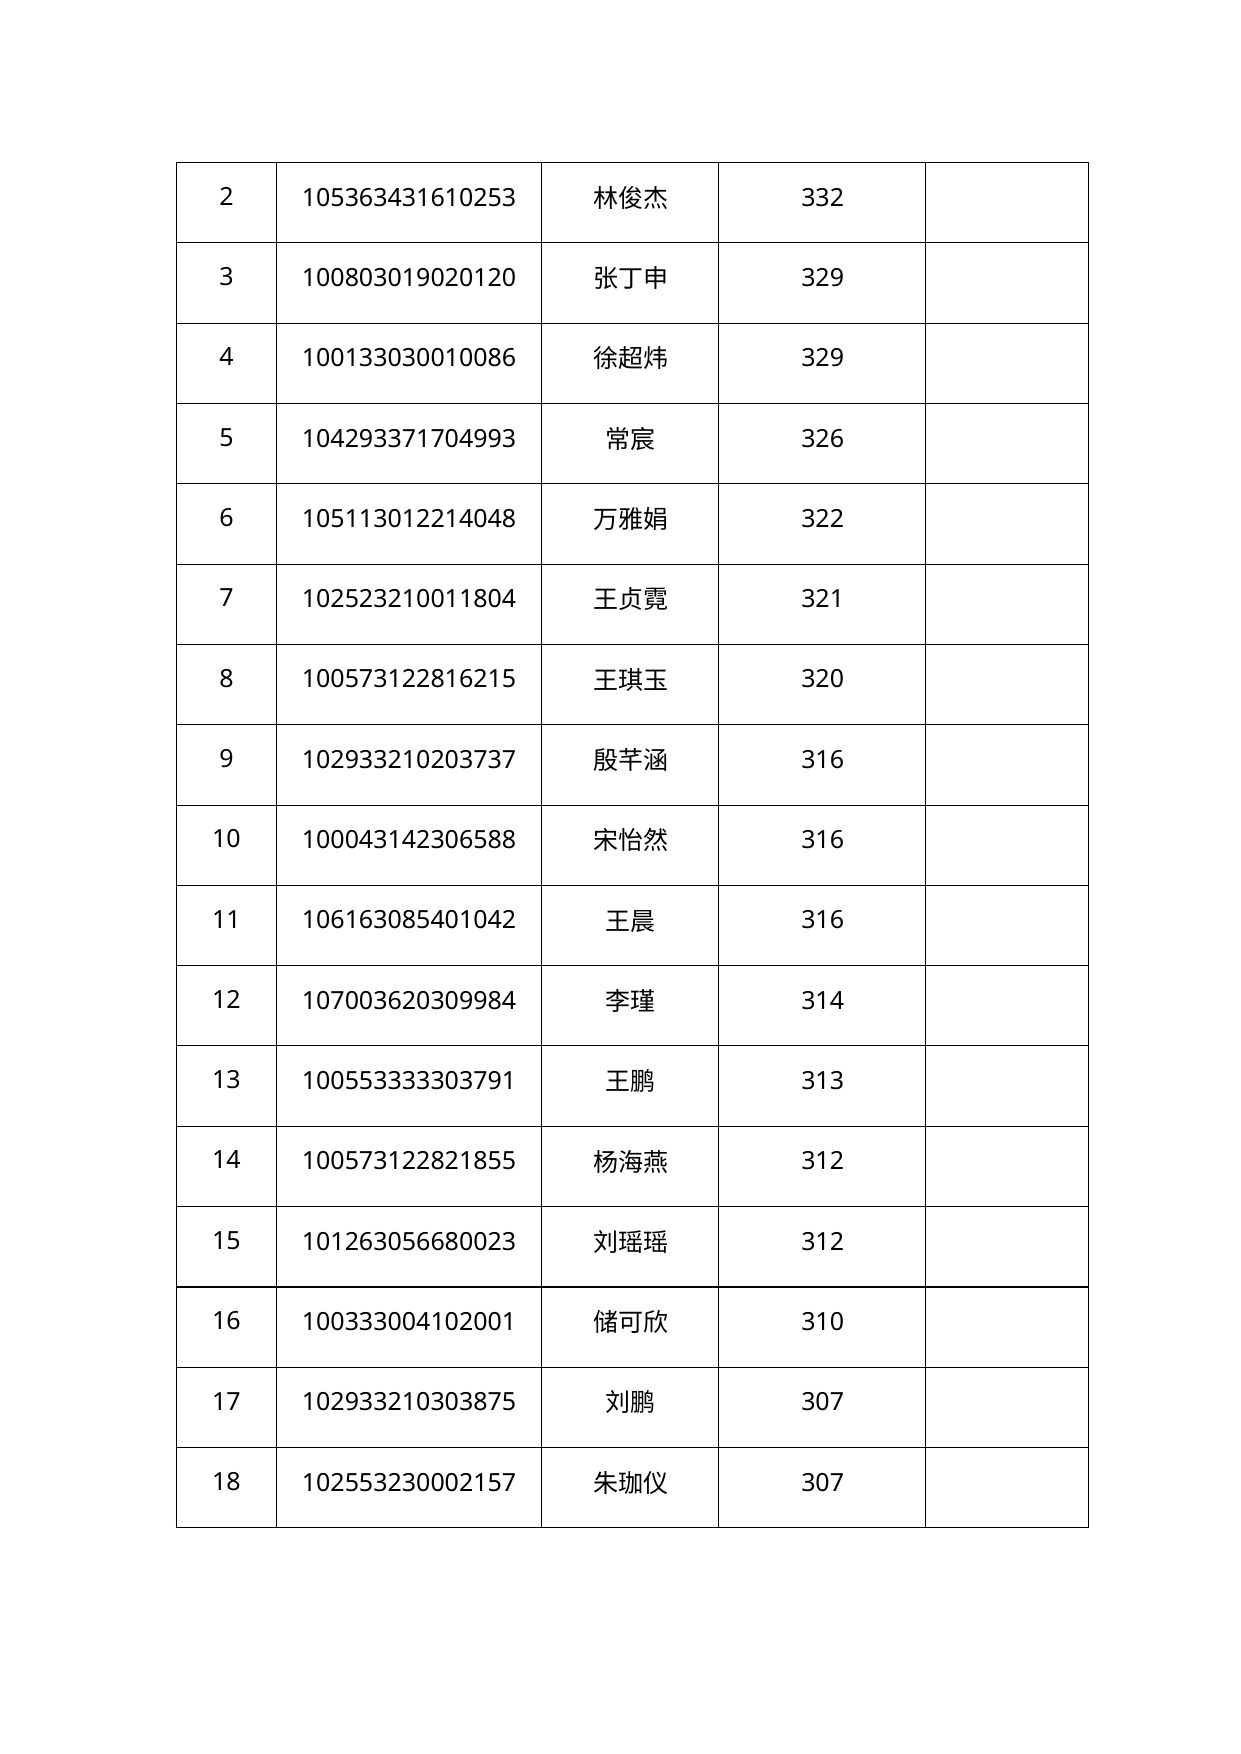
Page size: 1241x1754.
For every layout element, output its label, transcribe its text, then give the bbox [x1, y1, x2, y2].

table_cell [926, 243, 1088, 323]
table_cell 徐超炜 [542, 324, 718, 403]
table_cell 朱珈仪 [542, 1448, 718, 1527]
table_cell 100333004102001 [277, 1288, 541, 1367]
table_cell 313 [719, 1046, 925, 1126]
table_cell 王鹏 [542, 1046, 718, 1126]
table_cell 316 [719, 806, 925, 885]
table_cell 张丁申 [542, 243, 718, 323]
table_cell [926, 163, 1088, 242]
table_cell [926, 324, 1088, 403]
table_cell 100573122821855 [277, 1127, 541, 1206]
table_cell [926, 966, 1088, 1045]
table_cell 314 [719, 966, 925, 1045]
table_cell 312 [719, 1127, 925, 1206]
table_cell 刘鹏 [542, 1368, 718, 1447]
table_cell [926, 1368, 1088, 1447]
table_cell 2 [177, 163, 276, 242]
table_cell 刘瑶瑶 [542, 1207, 718, 1286]
table_cell [926, 565, 1088, 644]
table_cell 307 [719, 1368, 925, 1447]
table_cell 3 [177, 243, 276, 323]
table_cell 107003620309984 [277, 966, 541, 1045]
table_cell 101263056680023 [277, 1207, 541, 1286]
table_cell 105363431610253 [277, 163, 541, 242]
table_cell [926, 1207, 1088, 1286]
table_cell 320 [719, 645, 925, 724]
table_cell 常宸 [542, 404, 718, 483]
table_cell [926, 806, 1088, 885]
table_cell 9 [177, 725, 276, 804]
table_cell 100573122816215 [277, 645, 541, 724]
table_cell 102933210303875 [277, 1368, 541, 1447]
table_cell 100043142306588 [277, 806, 541, 885]
table_cell 316 [719, 886, 925, 965]
table_cell 100803019020120 [277, 243, 541, 323]
table_cell [926, 404, 1088, 483]
table_cell [926, 886, 1088, 965]
table_cell 326 [719, 404, 925, 483]
table_cell 307 [719, 1448, 925, 1527]
table_cell 5 [177, 404, 276, 483]
table_cell [926, 1046, 1088, 1126]
table_cell [926, 484, 1088, 563]
table_cell [926, 645, 1088, 724]
table_cell 11 [177, 886, 276, 965]
table_cell 322 [719, 484, 925, 563]
table_cell [926, 1448, 1088, 1527]
table_cell 16 [177, 1288, 276, 1367]
table_cell 宋怡然 [542, 806, 718, 885]
table_cell 8 [177, 645, 276, 724]
table_cell 329 [719, 243, 925, 323]
table_cell 310 [719, 1288, 925, 1367]
table_cell 王贞霓 [542, 565, 718, 644]
table_cell 6 [177, 484, 276, 563]
table_cell 104293371704993 [277, 404, 541, 483]
table_cell 106163085401042 [277, 886, 541, 965]
table_cell [926, 1288, 1088, 1367]
table_cell 332 [719, 163, 925, 242]
table_cell 18 [177, 1448, 276, 1527]
table_cell 12 [177, 966, 276, 1045]
table_cell 储可欣 [542, 1288, 718, 1367]
table_cell 102523210011804 [277, 565, 541, 644]
table_cell 321 [719, 565, 925, 644]
table_cell 王晨 [542, 886, 718, 965]
table_cell 殷芊涵 [542, 725, 718, 804]
table_cell 13 [177, 1046, 276, 1126]
table_cell 万雅娟 [542, 484, 718, 563]
table_cell 316 [719, 725, 925, 804]
table_cell 王琪玉 [542, 645, 718, 724]
table_cell [926, 725, 1088, 804]
table_cell 7 [177, 565, 276, 644]
table_cell 4 [177, 324, 276, 403]
table_cell 100133030010086 [277, 324, 541, 403]
table_cell 15 [177, 1207, 276, 1286]
table_cell 100553333303791 [277, 1046, 541, 1126]
table_cell 14 [177, 1127, 276, 1206]
table_cell 312 [719, 1207, 925, 1286]
table_cell 102933210203737 [277, 725, 541, 804]
table_cell 李瑾 [542, 966, 718, 1045]
table_cell 105113012214048 [277, 484, 541, 563]
table_cell 杨海燕 [542, 1127, 718, 1206]
table_cell 329 [719, 324, 925, 403]
table_cell 17 [177, 1368, 276, 1447]
table_cell 10 [177, 806, 276, 885]
table_cell 102553230002157 [277, 1448, 541, 1527]
table_cell [926, 1127, 1088, 1206]
table_cell 林俊杰 [542, 163, 718, 242]
